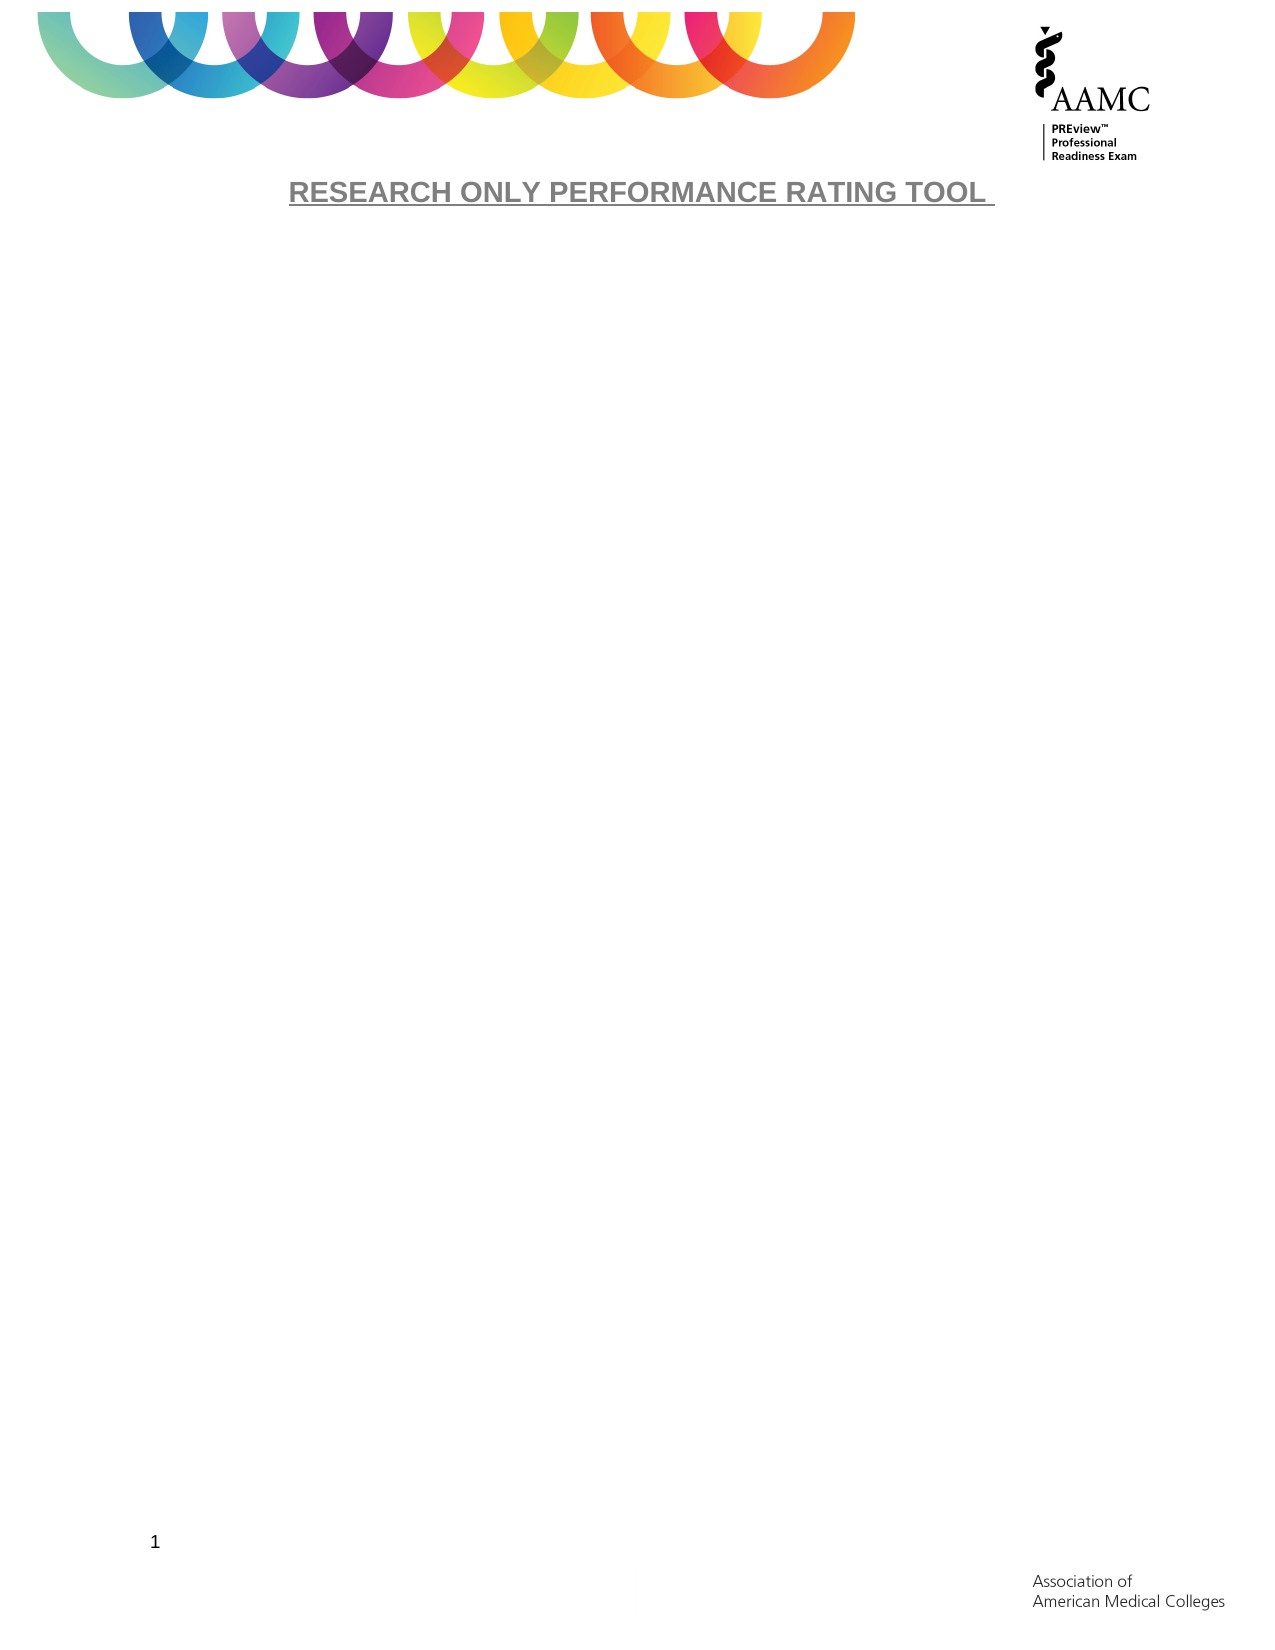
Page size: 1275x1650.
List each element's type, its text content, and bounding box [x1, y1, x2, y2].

subtitle RESEARCH ONLY PERFORMANCE RATING TOOL [150, 175, 1125, 208]
picture [37, 1564, 1236, 1617]
picture [37, 12, 1238, 163]
